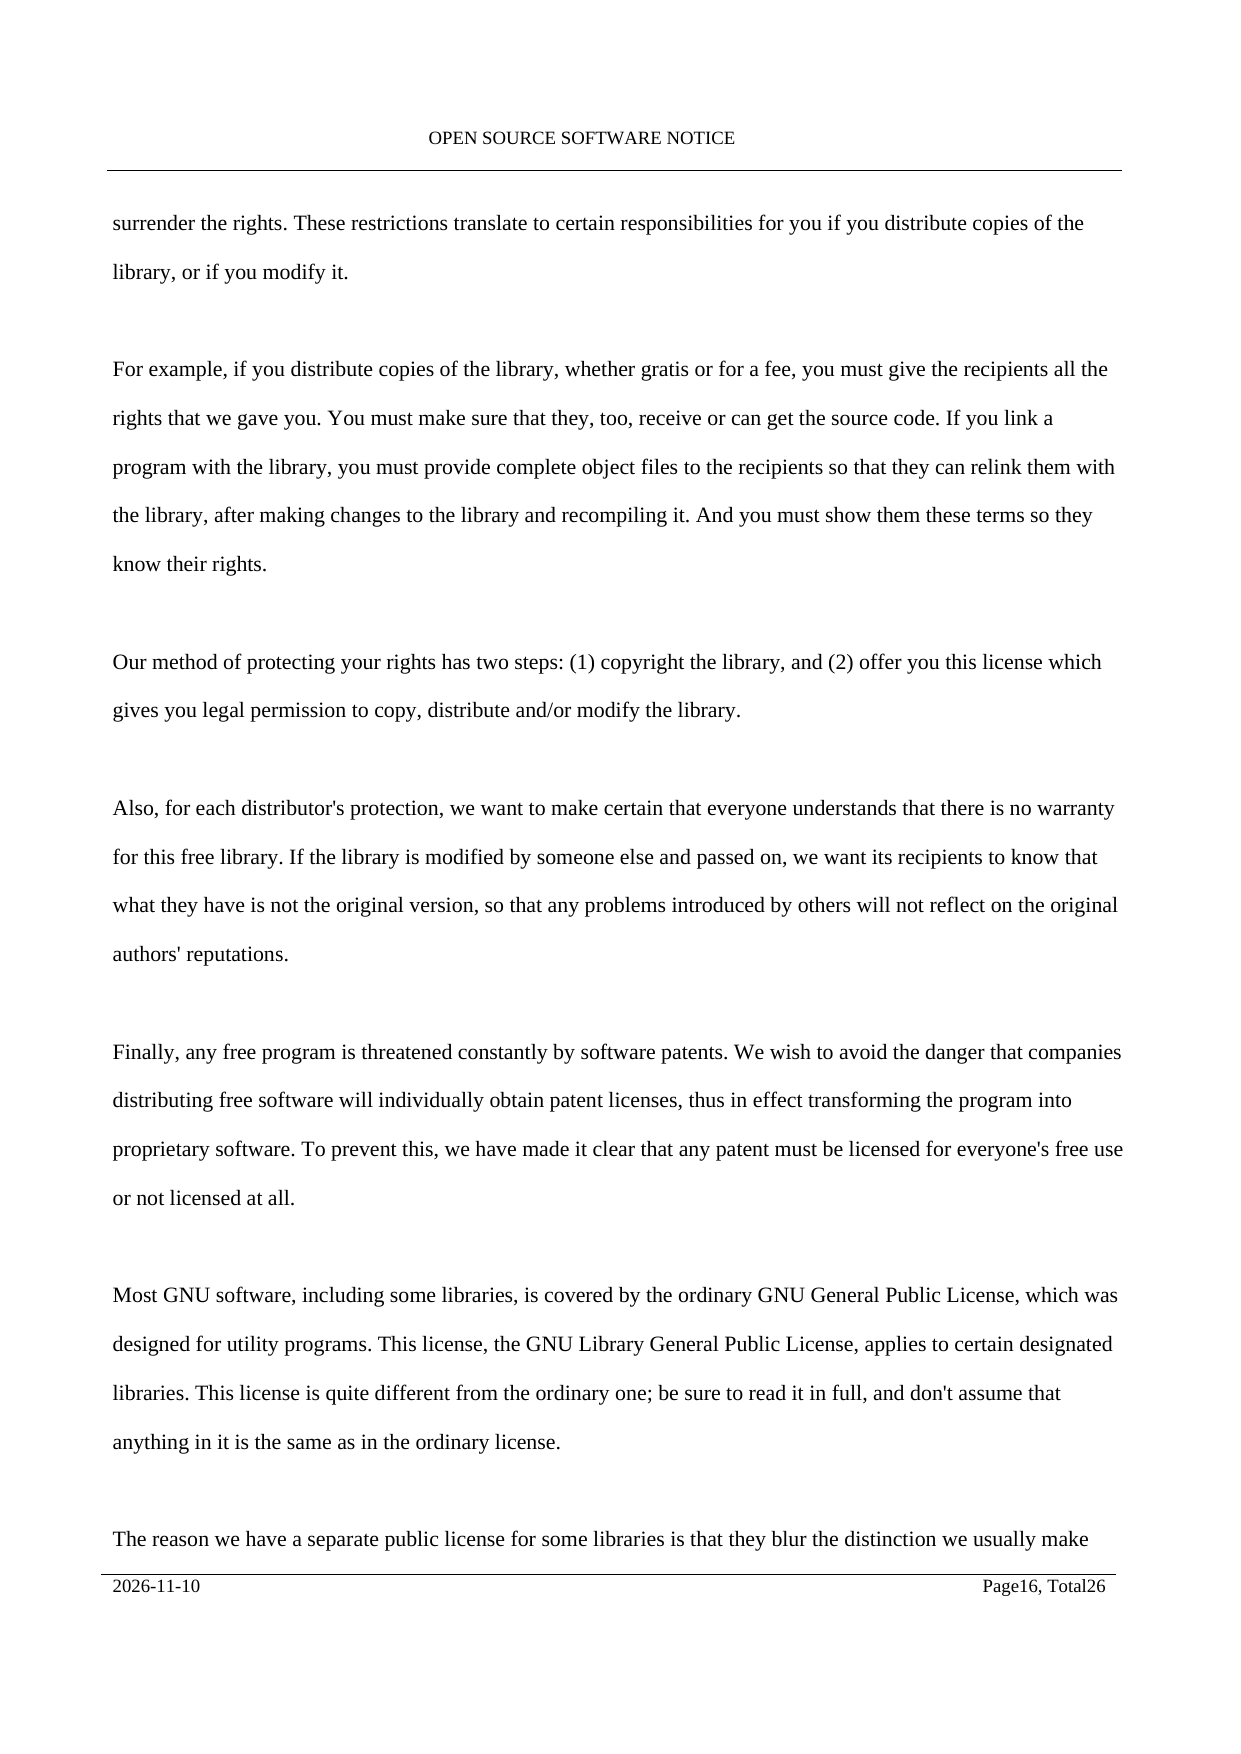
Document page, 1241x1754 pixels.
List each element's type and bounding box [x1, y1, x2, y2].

text [112, 206, 1128, 1555]
